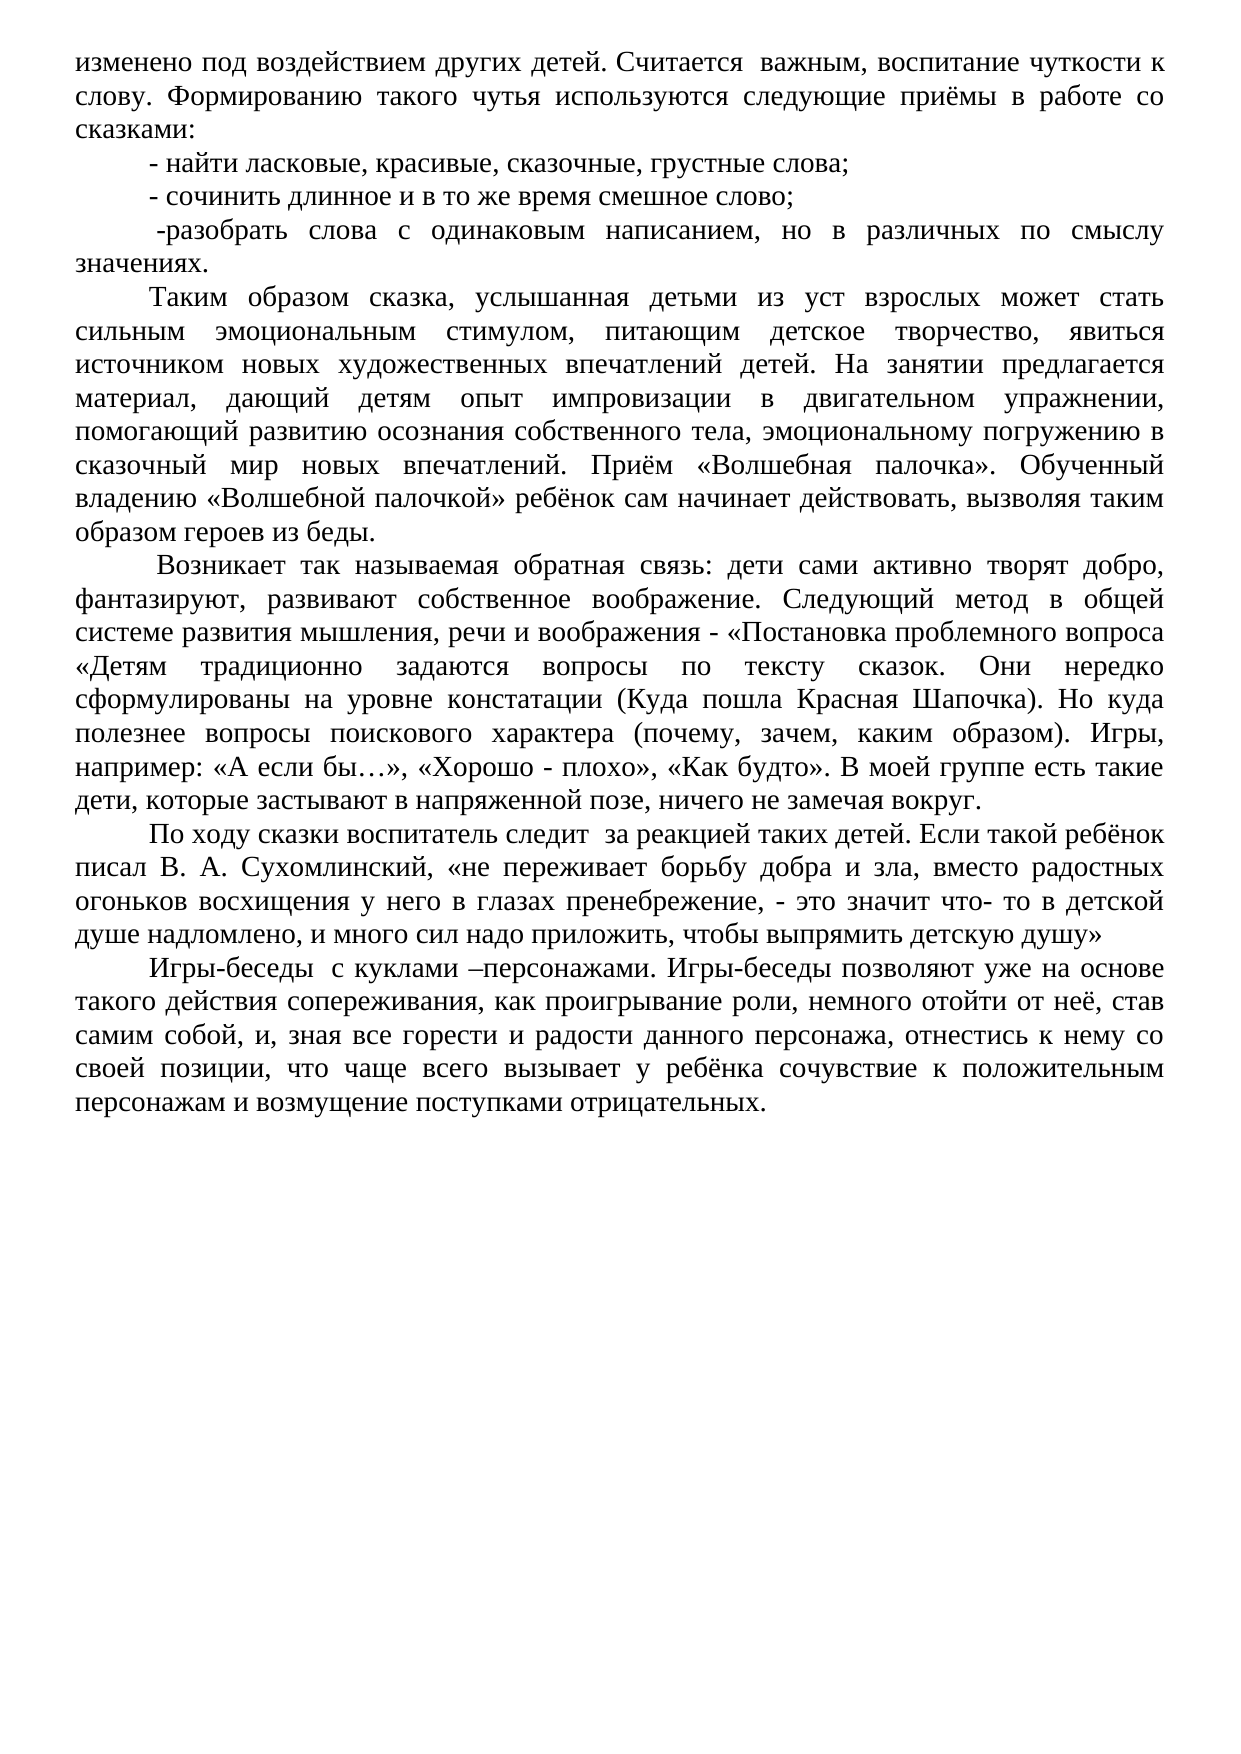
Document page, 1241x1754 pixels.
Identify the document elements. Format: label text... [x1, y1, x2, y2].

text Игры-беседы с куклами –персонажами. Игры-беседы позволяют уже на основе такого действия сопереживания, как проигрывание роли, немного отойти от неё, став самим собой, и, зная все горести и радости данного персонажа, отнестись к нему со своей позиции, что чаще всего вызывает у ребёнка сочувствие к положительным персонажам и возмущение поступками отрицательных. [75, 950, 1165, 1118]
text - сочинить длинное и в то же время смешное слово; [75, 178, 1165, 212]
text -разобрать слова с одинаковым написанием, но в различных по смыслу значениях. [75, 212, 1165, 279]
text Таким образом сказка, услышанная детьми из уст взрослых может стать сильным эмоциональным стимулом, питающим детское творчество, явиться источником новых художественных впечатлений детей. На занятии предлагается материал, дающий детям опыт импровизации в двигательном упражнении, помогающий развитию осознания собственного тела, эмоциональному погружению в сказочный мир новых впечатлений. Приём «Волшебная палочка». Обученный владению «Волшебной палочкой» ребёнок сам начинает действовать, вызволяя таким образом героев из беды. [75, 279, 1165, 547]
text Возникает так называемая обратная связь: дети сами активно творят добро, фантазируют, развивают собственное воображение. Следующий метод в общей системе развития мышления, речи и воображения - «Постановка проблемного вопроса «Детям традиционно задаются вопросы по тексту сказок. Они нередко сформулированы на уровне констатации (Куда пошла Красная Шапочка). Но куда полезнее вопросы поискового характера (почему, зачем, каким образом). Игры, например: «А если бы…», «Хорошо - плохо», «Как будто». В моей группе есть такие дети, которые застывают в напряженной позе, ничего не замечая вокруг. [75, 547, 1165, 816]
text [75, 44, 1165, 145]
text По ходу сказки воспитатель следит за реакцией таких детей. Если такой ребёнок писал В. А. Сухомлинский, «не переживает борьбу добра и зла, вместо радостных огоньков восхищения у него в глазах пренебрежение, - это значит что- то в детской душе надломлено, и много сил надо приложить, чтобы выпрямить детскую душу» [75, 816, 1165, 950]
text - найти ласковые, красивые, сказочные, грустные слова; [75, 145, 1165, 178]
